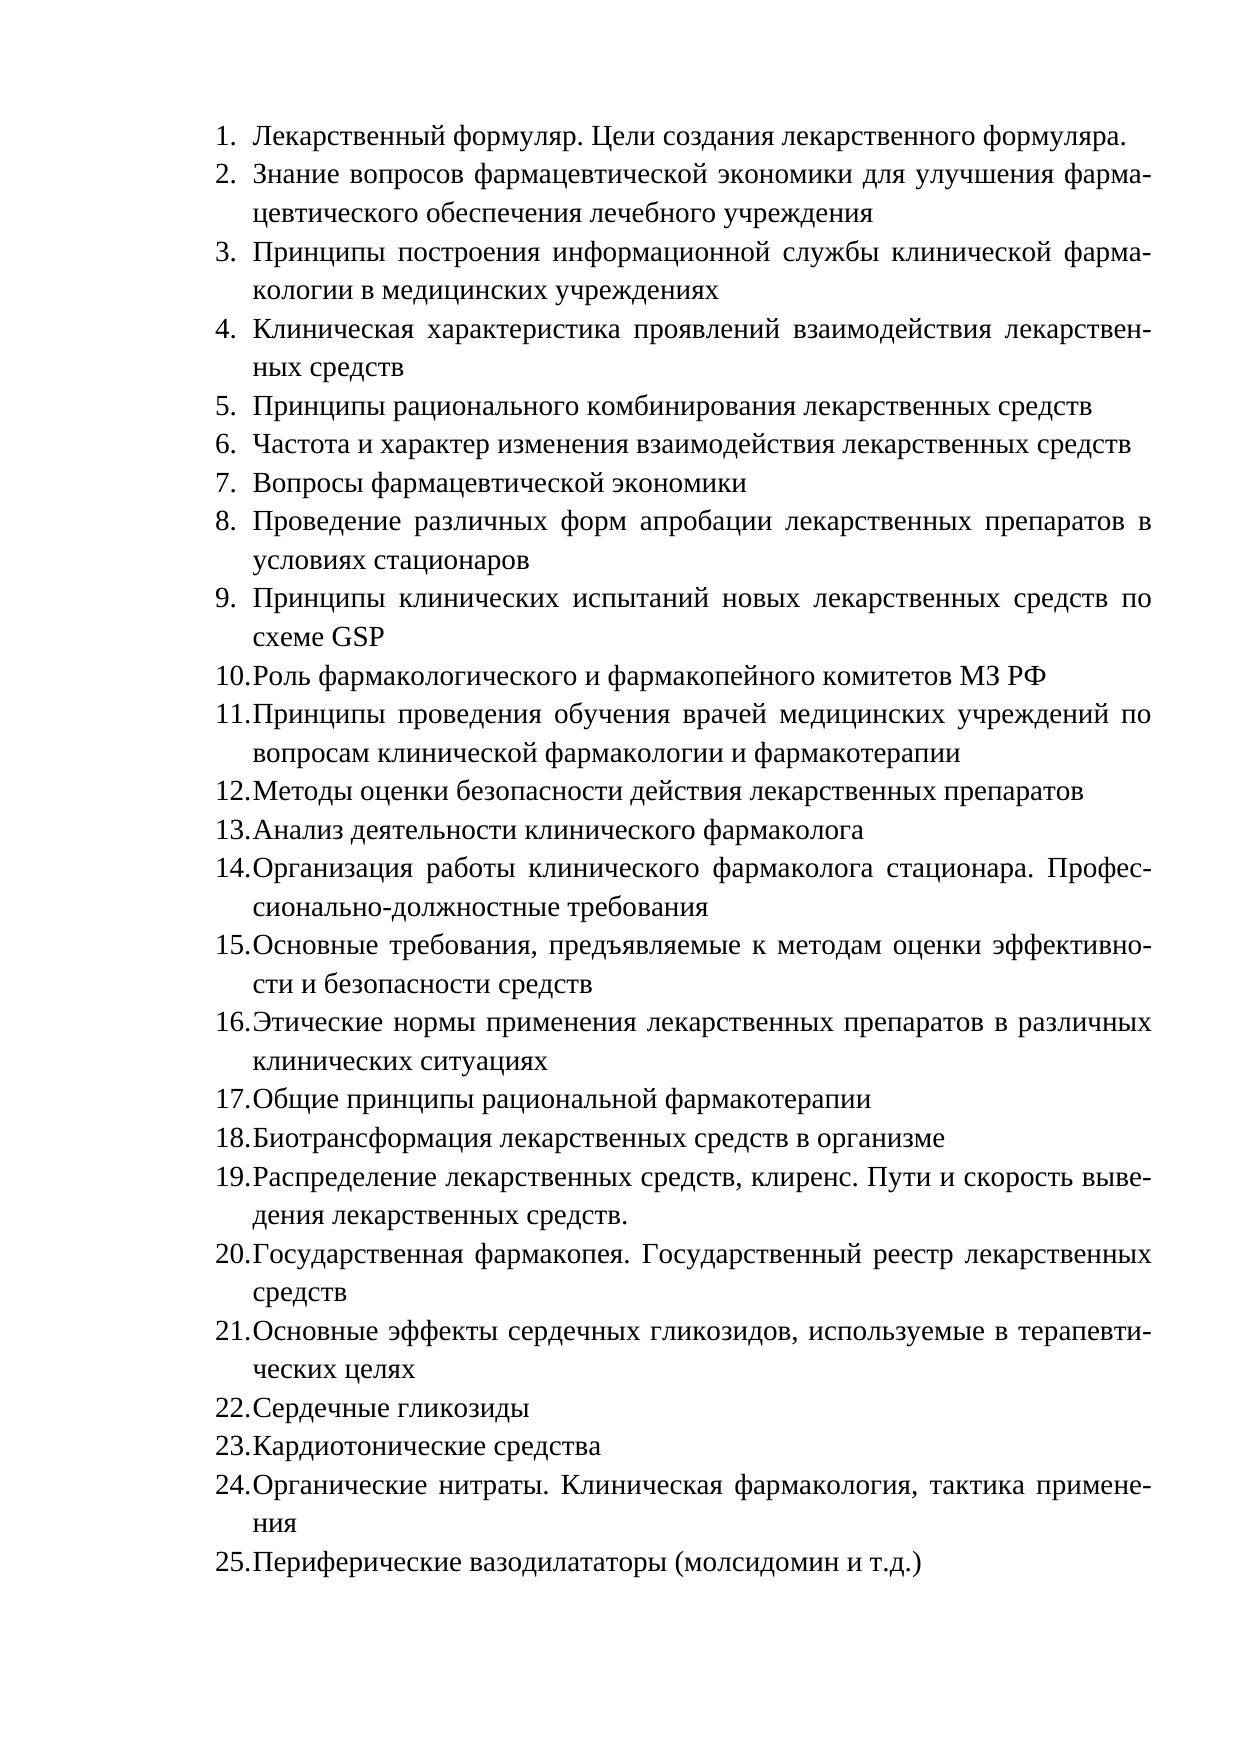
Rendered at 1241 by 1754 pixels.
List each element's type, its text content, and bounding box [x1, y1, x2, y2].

list Принципы проведения обучения врачей медицинских учреждений по вопросам клинической фармакологии и фармакотерапии [215, 696, 1152, 768]
list Проведение различных форм апробации лекарственных препаратов в условиях стационаров [215, 503, 1152, 576]
list Принципы рационального комбинирования лекарственных средств [215, 388, 1152, 421]
list Кардиотонические средства [215, 1428, 1152, 1462]
list Методы оценки безопасности действия лекарственных препаратов [215, 773, 1152, 807]
list Частота и характер изменения взаимодействия лекарственных средств [215, 426, 1152, 460]
list Принципы клинических испытаний новых лекарственных средств по схеме GSP [215, 581, 1152, 653]
list Клиническая характеристика проявлений взаимодействия лекарственных средств [215, 311, 1152, 383]
list Знание вопросов фармацевтической экономики для улучшения фармацевтического обеспечения лечебного учреждения [215, 157, 1152, 229]
list Организация работы клинического фармаколога стационара. Профессионально-должностные требования [215, 850, 1152, 922]
list Основные требования, предъявляемые к методам оценки эффективности и безопасности средств [215, 927, 1152, 999]
list Распределение лекарственных средств, клиренс. Пути и скорость выведения лекарственных средств. [215, 1159, 1152, 1231]
list Этические нормы применения лекарственных препаратов в различных клинических ситуациях [215, 1004, 1152, 1077]
list Вопросы фармацевтической экономики [215, 465, 1152, 498]
list Принципы построения информационной службы клинической фармакологии в медицинских учреждениях [215, 234, 1152, 306]
list Анализ деятельности клинического фармаколога [215, 812, 1152, 845]
list Общие принципы рациональной фармакотерапии [215, 1082, 1152, 1115]
list Органические нитраты. Клиническая фармакология, тактика применения [215, 1467, 1152, 1539]
list Роль фармакологического и фармакопейного комитетов МЗ РФ [215, 658, 1152, 691]
list Государственная фармакопея. Государственный реестр лекарственных средств [215, 1236, 1152, 1308]
list Периферические вазодилататоры (молсидомин и т.д.) [215, 1544, 1152, 1578]
list Биотрансформация лекарственных средств в организме [215, 1120, 1152, 1154]
list Сердечные гликозиды [215, 1390, 1152, 1423]
list Основные эффекты сердечных гликозидов, используемые в терапевтических целях [215, 1313, 1152, 1385]
list Лекарственный формуляр. Цели создания лекарственного формуляра. [215, 118, 1152, 152]
